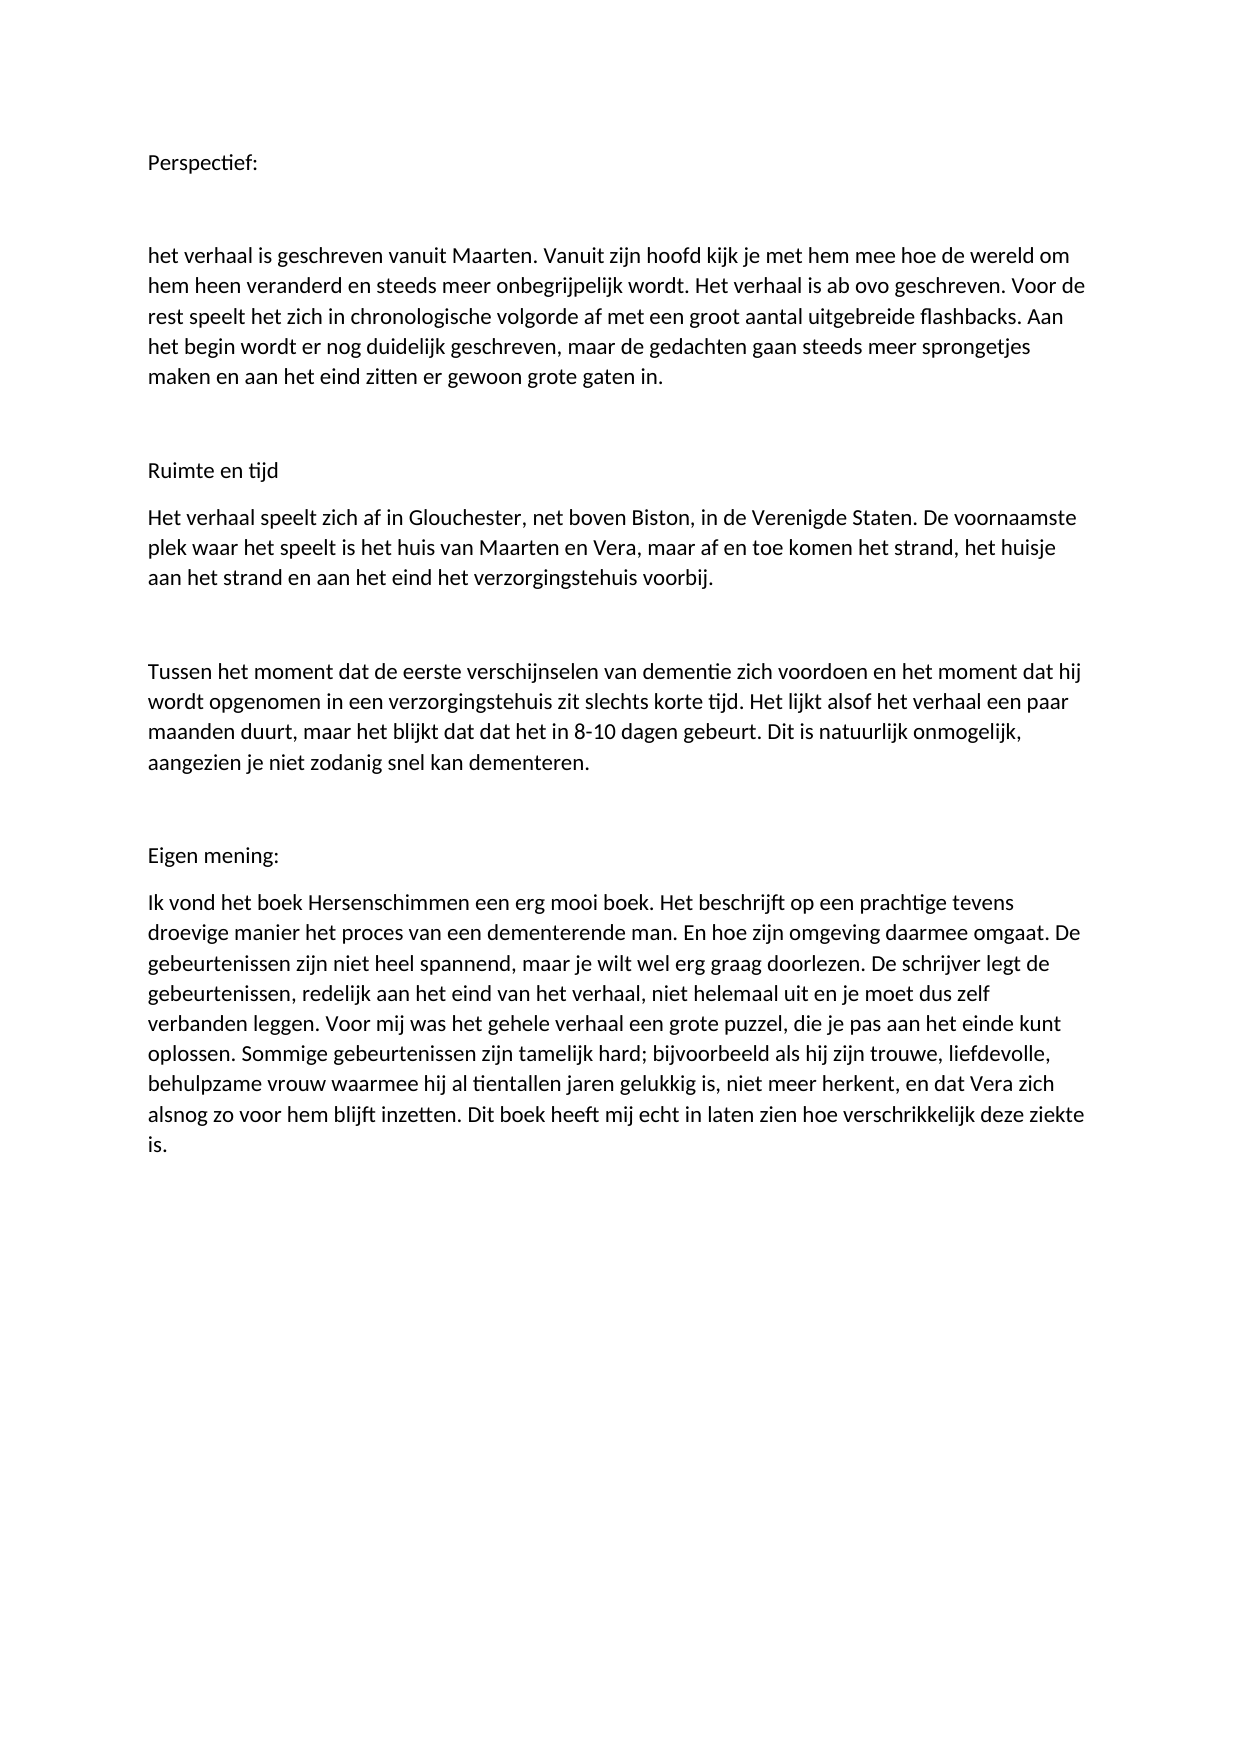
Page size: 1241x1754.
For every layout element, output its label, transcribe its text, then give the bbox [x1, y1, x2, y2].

text Het verhaal speelt zich af in Glouchester, net boven Biston, in de Verenigde Staten. De voornaamste plek waar het speelt is het huis van Maarten en Vera, maar af en toe komen het strand, het huisje aan het strand en aan het eind het verzorgingstehuis voorbij. [148, 503, 1093, 591]
text Perspectief: [148, 148, 1093, 176]
text Ik vond het boek Hersenschimmen een erg mooi boek. Het beschrijft op een prachtige tevens droevige manier het proces van een dementerende man. En hoe zijn omgeving daarmee omgaat. De gebeurtenissen zijn niet heel spannend, maar je wilt wel erg graag doorlezen. De schrijver legt de gebeurtenissen, redelijk aan het eind van het verhaal, niet helemaal uit en je moet dus zelf verbanden leggen. Voor mij was het gehele verhaal een grote puzzel, die je pas aan het einde kunt oplossen. Sommige gebeurtenissen zijn tamelijk hard; bijvoorbeeld als hij zijn trouwe, liefdevolle, behulpzame vrouw waarmee hij al tientallen jaren gelukkig is, niet meer herkent, en dat Vera zich alsnog zo voor hem blijft inzetten. Dit boek heeft mij echt in laten zien hoe verschrikkelijk deze ziekte is. [148, 888, 1093, 1158]
text Eigen mening: [148, 841, 1093, 869]
text het verhaal is geschreven vanuit Maarten. Vanuit zijn hoofd kijk je met hem mee hoe de wereld om hem heen veranderd en steeds meer onbegrijpelijk wordt. Het verhaal is ab ovo geschreven. Voor de rest speelt het zich in chronologische volgorde af met een groot aantal uitgebreide flashbacks. Aan het begin wordt er nog duidelijk geschreven, maar de gedachten gaan steeds meer sprongetjes maken en aan het eind zitten er gewoon grote gaten in. [148, 241, 1093, 390]
text Ruimte en tijd [148, 456, 1093, 484]
text Tussen het moment dat de eerste verschijnselen van dementie zich voordoen en het moment dat hij wordt opgenomen in een verzorgingstehuis zit slechts korte tijd. Het lijkt alsof het verhaal een paar maanden duurt, maar het blijkt dat dat het in 8-10 dagen gebeurt. Dit is natuurlijk onmogelijk, aangezien je niet zodanig snel kan dementeren. [148, 657, 1093, 776]
